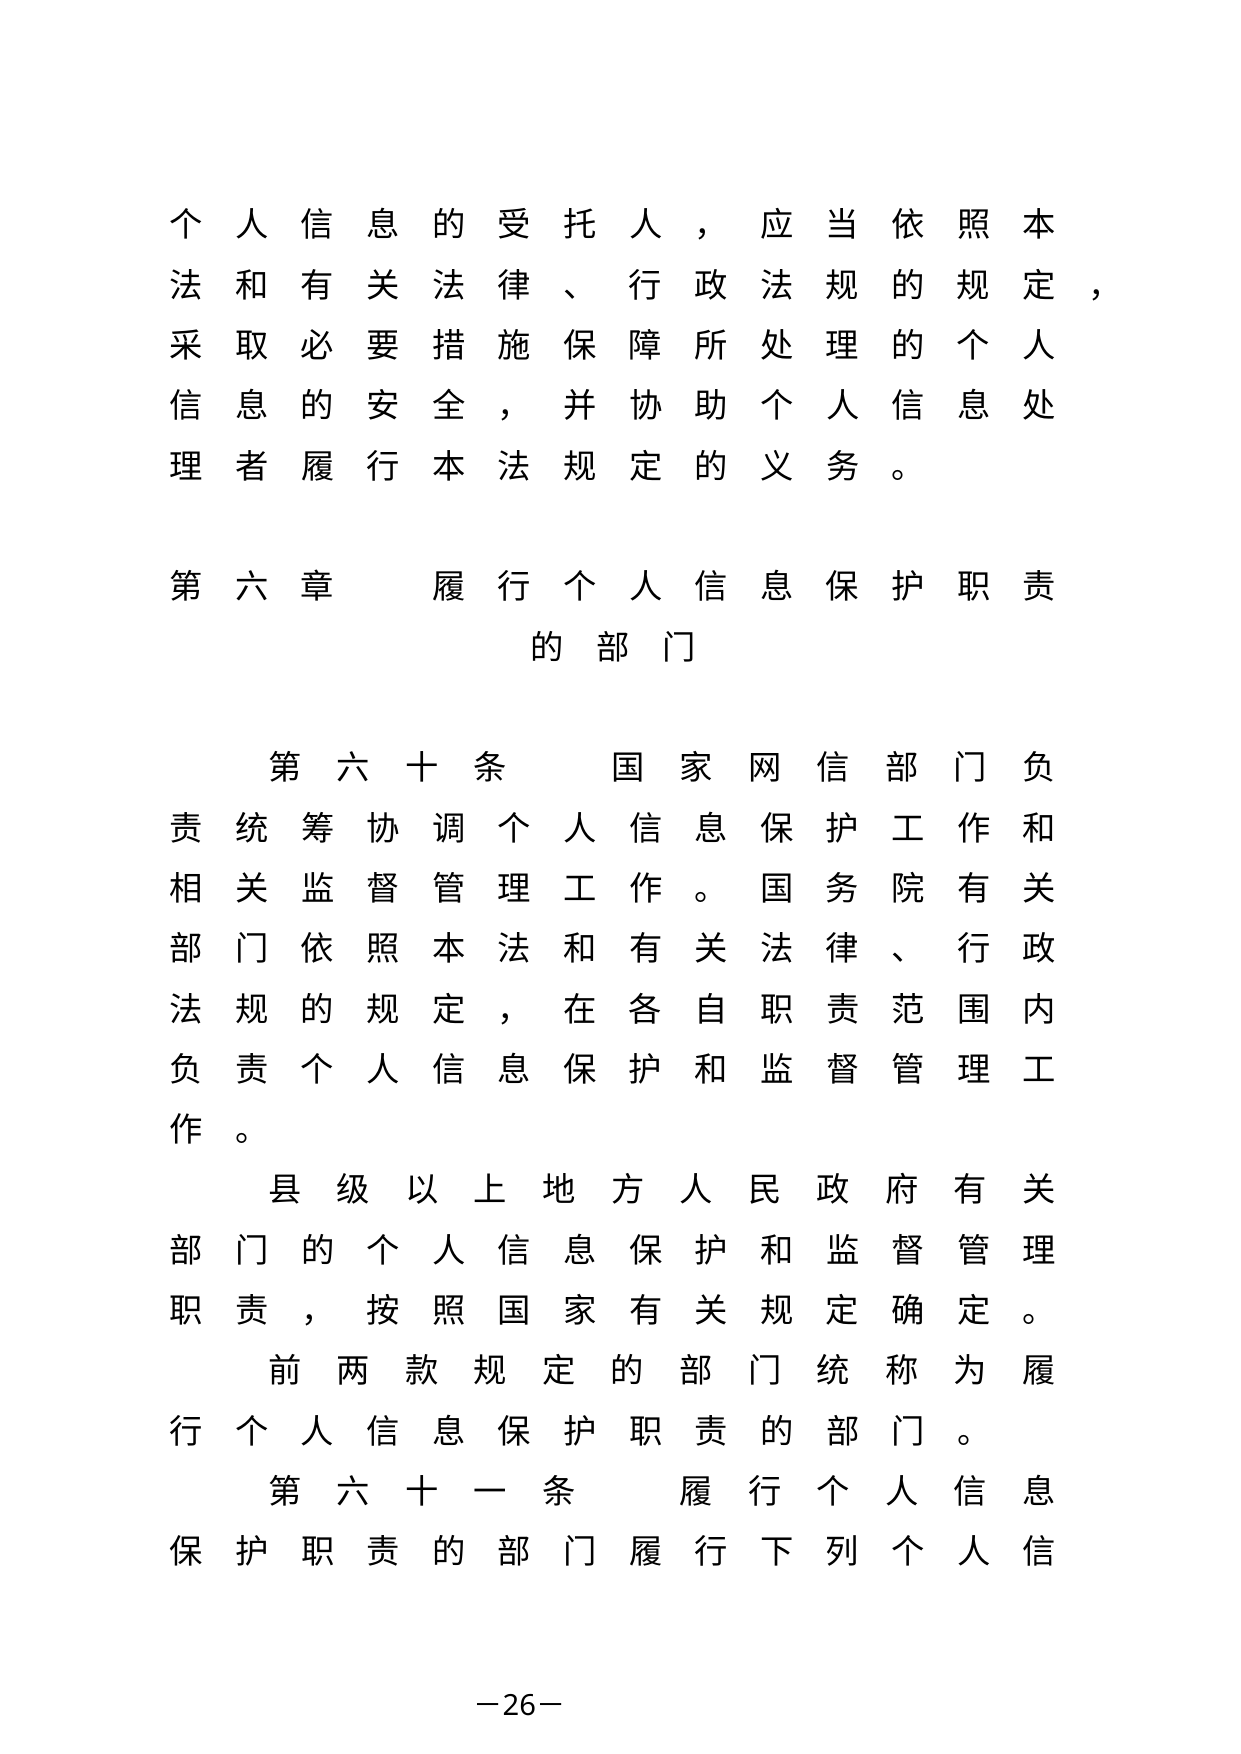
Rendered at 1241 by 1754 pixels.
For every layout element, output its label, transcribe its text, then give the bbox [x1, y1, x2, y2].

text 第六十条 国家网信部门负责统筹协调个人信息保护工作和相关监督管理工作。国务院有关部门依照本法和有关法律、行政法规的规定，在各自职责范围内负责个人信息保护和监督管理工作。 [169, 735, 1088, 1157]
text 第六章 履行个人信息保护职责的部门 [169, 554, 1088, 675]
text 县级以上地方人民政府有关部门的个人信息保护和监督管理职责，按照国家有关规定确定。 [169, 1157, 1088, 1338]
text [169, 1459, 1088, 1579]
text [169, 192, 1088, 494]
text 前两款规定的部门统称为履行个人信息保护职责的部门。 [169, 1338, 1088, 1459]
